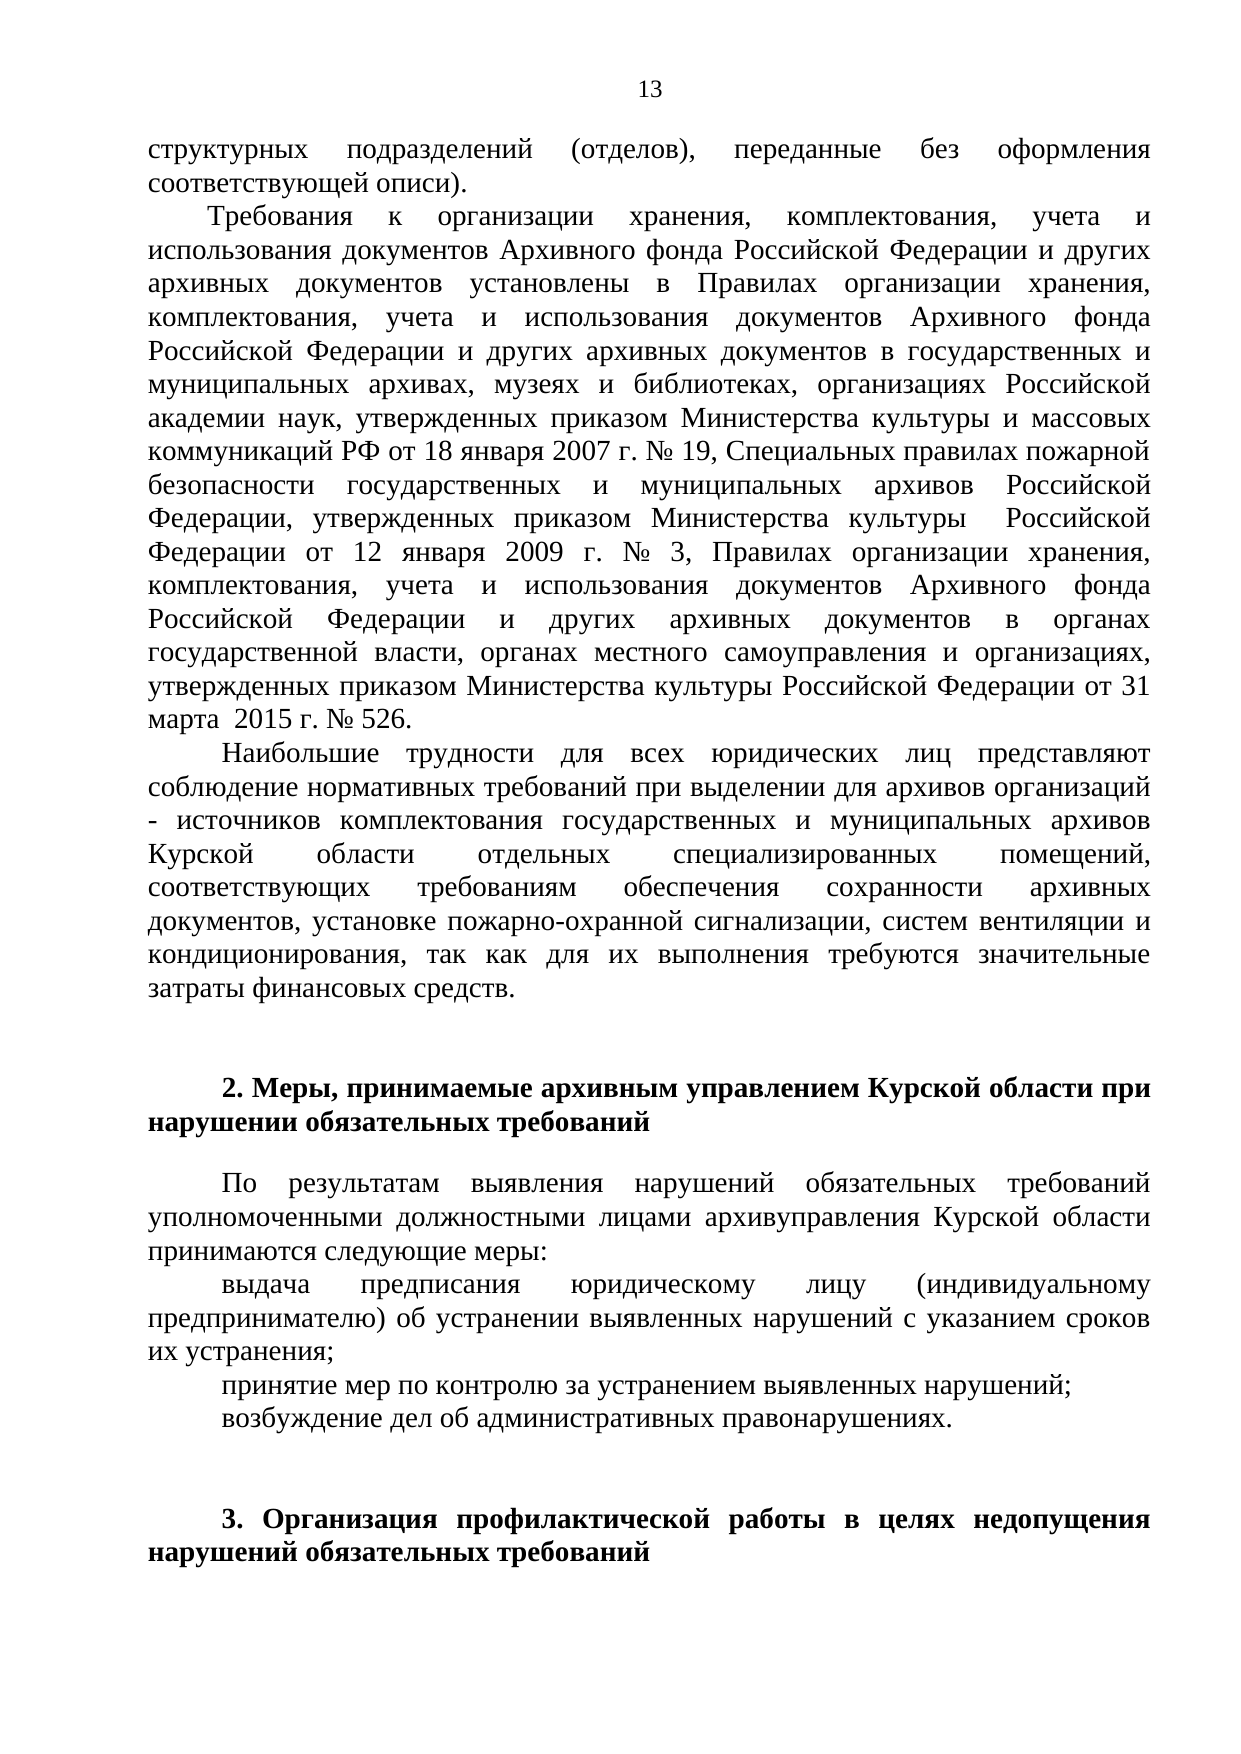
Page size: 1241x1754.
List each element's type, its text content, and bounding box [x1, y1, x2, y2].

text возбуждение дел об административных правонарушениях. [148, 1400, 1152, 1434]
text 3. Организация профилактической работы в целях недопущения нарушений обязательных требований [148, 1501, 1152, 1568]
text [148, 131, 1152, 198]
text По результатам выявления нарушений обязательных требований уполномоченными должностными лицами архивуправления Курской области принимаются следующие меры: [148, 1166, 1152, 1266]
text Требования к организации хранения, комплектования, учета и использования документов Архивного фонда Российской Федерации и других архивных документов установлены в Правилах организации хранения, комплектования, учета и использования документов Архивного фонда Российской Федерации и других архивных документов в государственных и муниципальных архивах, музеях и библиотеках, организациях Российской академии наук, утвержденных приказом Министерства культуры и массовых коммуникаций РФ от 18 января 2007 г. № 19, Специальных правилах пожарной безопасности государственных и муниципальных архивов Российской Федерации, утвержденных приказом Министерства культуры Российской Федерации от 12 января 2009 г. № 3, Правилах организации хранения, комплектования, учета и использования документов Архивного фонда Российской Федерации и других архивных документов в органах государственной власти, органах местного самоуправления и организациях, утвержденных приказом Министерства культуры Российской Федерации от 31 марта 2015 г. № 526. [148, 198, 1152, 735]
text 2. Меры, принимаемые архивным управлением Курской области при нарушении обязательных требований [148, 1071, 1152, 1138]
text Наибольшие трудности для всех юридических лиц представляют соблюдение нормативных требований при выделении для архивов организаций - источников комплектования государственных и муниципальных архивов Курской области отдельных специализированных помещений, соответствующих требованиям обеспечения сохранности архивных документов, установке пожарно-охранной сигнализации, систем вентиляции и кондиционирования, так как для их выполнения требуются значительные затраты финансовых средств. [148, 735, 1152, 1003]
text выдача предписания юридическому лицу (индивидуальному предпринимателю) об устранении выявленных нарушений с указанием сроков их устранения; [148, 1266, 1152, 1367]
text принятие мер по контролю за устранением выявленных нарушений; [148, 1367, 1152, 1400]
